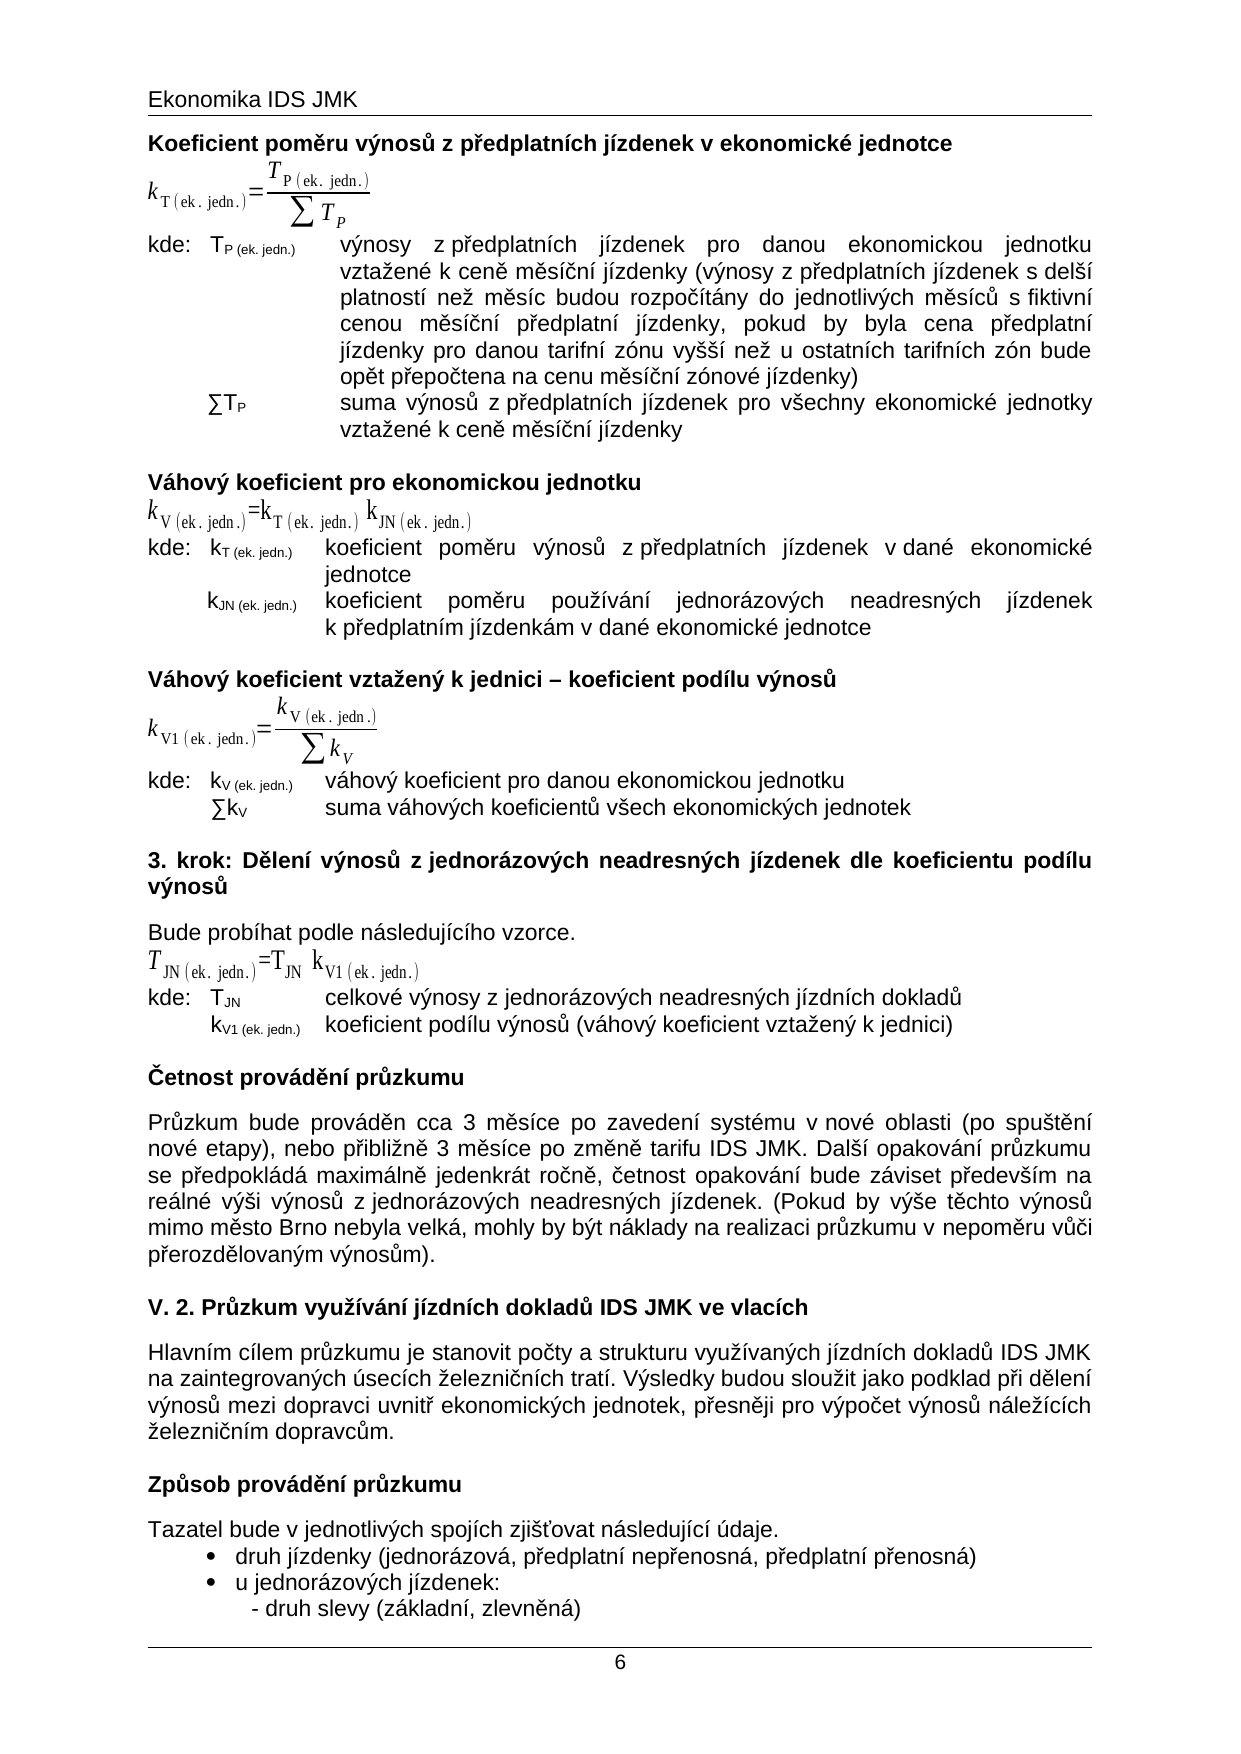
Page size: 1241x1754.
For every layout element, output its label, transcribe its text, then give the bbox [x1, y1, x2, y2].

text kJN (ek. jedn.) koeficient poměru používání jednorázových neadresných jízdenek k předplatním jízdenkám v dané ekonomické jednotce [207, 587, 1092, 640]
text ∑TP suma výnosů z předplatních jízdenek pro všechny ekonomické jednotky vztažené k ceně měsíční jízdenky [207, 389, 1092, 442]
text - druh slevy (základní, zlevněná) [251, 1595, 1092, 1622]
text kde: TP (ek. jedn.) výnosy z předplatních jízdenek pro danou ekonomickou jednotku vztažené k ceně měsíční jízdenky (výnosy z předplatních jízdenek s delší platností než měsíc budou rozpočítány do jednotlivých měsíců s fiktivní cenou měsíční předplatní jízdenky, pokud by byla cena předplatní jízdenky pro danou tarifní zónu vyšší než u ostatních tarifních zón bude opět přepočtena na cenu měsíční zónové jízdenky) [148, 231, 1092, 389]
text Průzkum bude prováděn cca 3 měsíce po zavedení systému v nové oblasti (po spuštění nové etapy), nebo přibližně 3 měsíce po změně tarifu IDS JMK. Další opakování průzkumu se předpokládá maximálně jedenkrát ročně, četnost opakování bude záviset především na reálné výši výnosů z jednorázových neadresných jízdenek. (Pokud by výše těchto výnosů mimo město Brno nebyla velká, mohly by být náklady na realizaci průzkumu v nepoměru vůči přerozdělovaným výnosům). [148, 1109, 1092, 1267]
text 3. krok: Dělení výnosů z jednorázových neadresných jízdenek dle koeficientu podílu výnosů [148, 847, 1092, 899]
text Koeficient poměru výnosů z předplatních jízdenek v ekonomické jednotce [148, 130, 1092, 156]
text Hlavním cílem průzkumu je stanovit počty a strukturu využívaných jízdních dokladů IDS JMK na zaintegrovaných úsecích železničních tratí. Výsledky budou sloužit jako podklad při dělení výnosů mezi dopravci uvnitř ekonomických jednotek, přesněji pro výpočet výnosů náležících železničním dopravcům. [148, 1339, 1092, 1444]
list druh jízdenky (jednorázová, předplatní nepřenosná, předplatní přenosná) [207, 1543, 1092, 1569]
text kde: kV (ek. jedn.) váhový koeficient pro danou ekonomickou jednotku [148, 767, 1092, 794]
text Váhový koeficient vztažený k jednici – koeficient podílu výnosů [148, 666, 1092, 692]
text V. 2. Průzkum využívání jízdních dokladů IDS JMK ve vlacích [148, 1293, 1092, 1320]
text kde: TJN celkové výnosy z jednorázových neadresných jízdních dokladů [148, 984, 1092, 1011]
text kde: kT (ek. jedn.) koeficient poměru výnosů z předplatních jízdenek v dané ekonomické jednotce [148, 534, 1092, 587]
text Bude probíhat podle následujícího vzorce. [148, 918, 1092, 945]
text Způsob provádění průzkumu [148, 1471, 1092, 1497]
list u jednorázových jízdenek: [207, 1569, 1092, 1595]
text kV1 (ek. jedn.) koeficient podílu výnosů (váhový koeficient vztažený k jednici) [210, 1011, 1092, 1037]
text Váhový koeficient pro ekonomickou jednotku [148, 468, 1092, 495]
text Četnost provádění průzkumu [148, 1063, 1092, 1090]
text ∑kV suma váhových koeficientů všech ekonomických jednotek [210, 794, 1092, 820]
text Tazatel bude v jednotlivých spojích zjišťovat následující údaje. [148, 1516, 1092, 1543]
